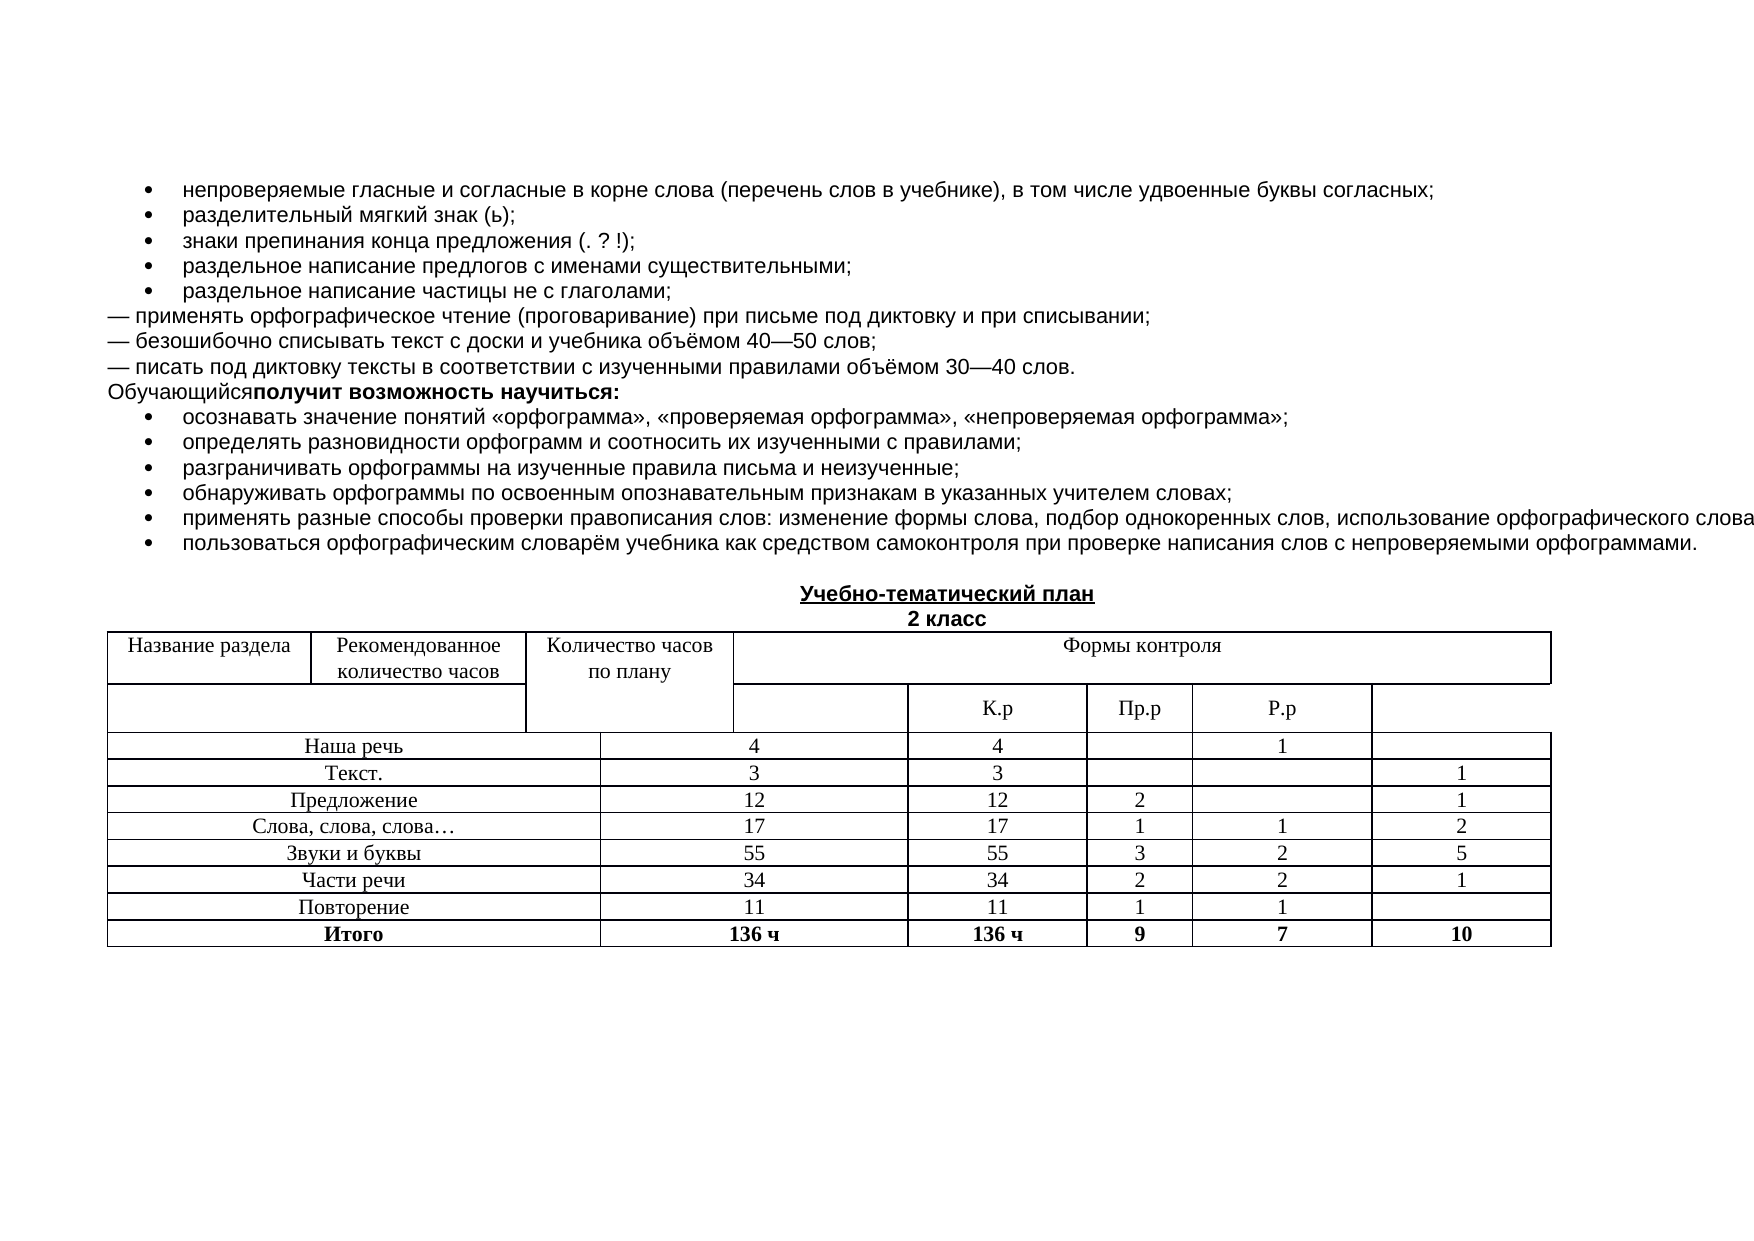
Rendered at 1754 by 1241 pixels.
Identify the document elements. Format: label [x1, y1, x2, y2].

table_cell [107, 177, 1754, 947]
